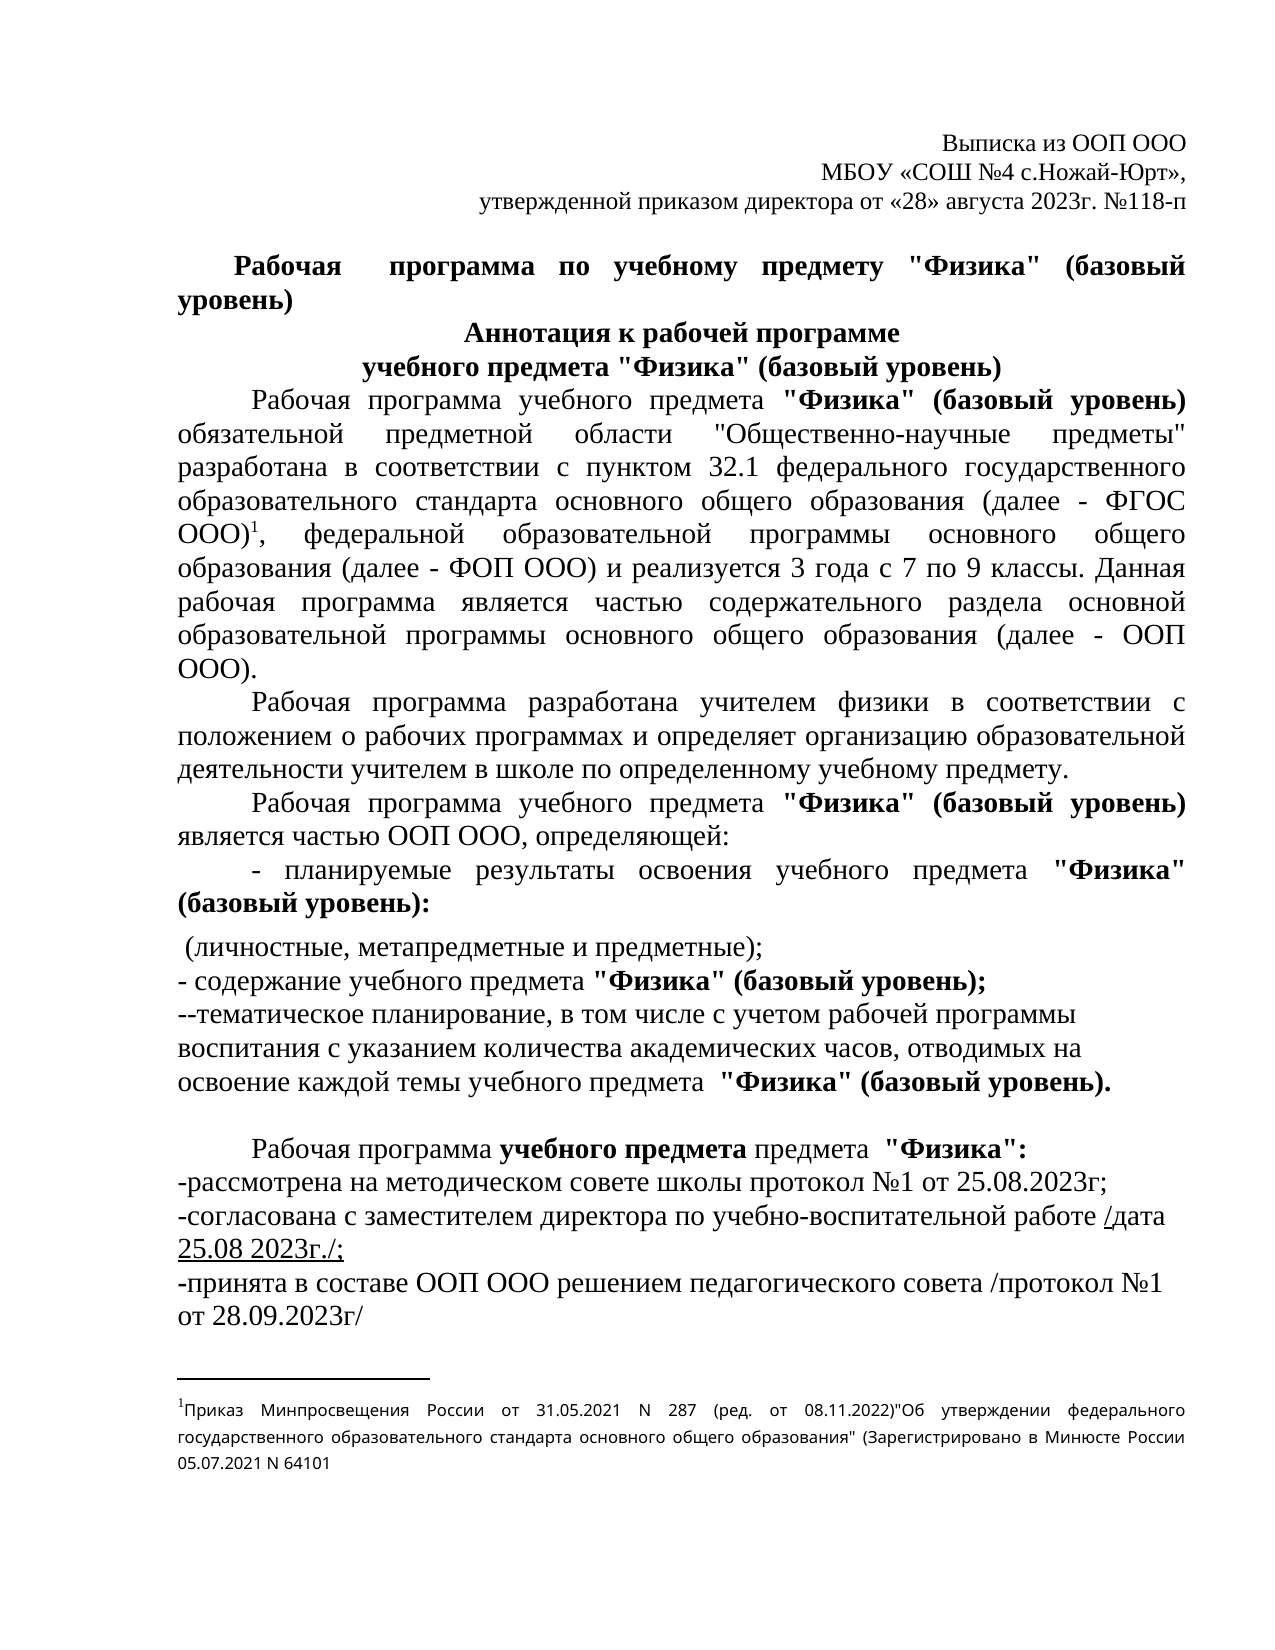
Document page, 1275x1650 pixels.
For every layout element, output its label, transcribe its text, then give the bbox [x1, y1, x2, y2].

text - планируемые результаты освоения учебного предмета "Физика" (базовый уровень): [177, 852, 1186, 919]
text -принята в составе ООП ООО решением педагогического совета /протокол №1 от 28.09.2023г/ [177, 1265, 1186, 1332]
text Рабочая программа по учебному предмету "Физика" (базовый уровень) [177, 248, 1186, 315]
text учебного предмета "Физика" (базовый уровень) [177, 349, 1186, 382]
text Рабочая программа учебного предмета "Физика" (базовый уровень) является частью ООП ООО, определяющей: [177, 785, 1186, 852]
text МБОУ «СОШ №4 с.Ножай-Юрт», [177, 157, 1186, 186]
text -согласована с заместителем директора по учебно-воспитательной работе /дата 25.08 2023г./; [177, 1198, 1186, 1265]
text --тематическое планирование, в том числе с учетом рабочей программы воспитания с указанием количества академических часов, отводимых на освоение каждой темы учебного предмета "Физика" (базовый уровень). [177, 997, 1186, 1097]
text утвержденной приказом директора от «28» августа 2023г. №118-п [177, 186, 1186, 215]
text Рабочая программа учебного предмета предмета "Физика": [177, 1131, 1186, 1164]
text Рабочая программа учебного предмета "Физика" (базовый уровень) обязательной предметной области "Общественно-научные предметы" разработана в соответствии с пунктом 32.1 федерального государственного образовательного стандарта основного общего образования (далее - ФГОС ООО), федеральной образовательной программы основного общего образования (далее - ФОП ООО) и реализуется 3 года с 7 по 9 классы. Данная рабочая программа является частью содержательного раздела основной образовательной программы основного общего образования (далее - ООП ООО). [177, 382, 1186, 684]
text Аннотация к рабочей программе [177, 315, 1186, 349]
text -рассмотрена на методическом совете школы протокол №1 от 25.08.2023г; [177, 1164, 1186, 1198]
text Рабочая программа разработана учителем физики в соответствии с положением о рабочих программах и определяет организацию образовательной деятельности учителем в школе по определенному учебному предмету. [177, 684, 1186, 785]
text (личностные, метапредметные и предметные); [177, 929, 1186, 963]
text Выписка из ООП ООО [177, 128, 1186, 157]
text - содержание учебного предмета "Физика" (базовый уровень); [177, 963, 1186, 997]
